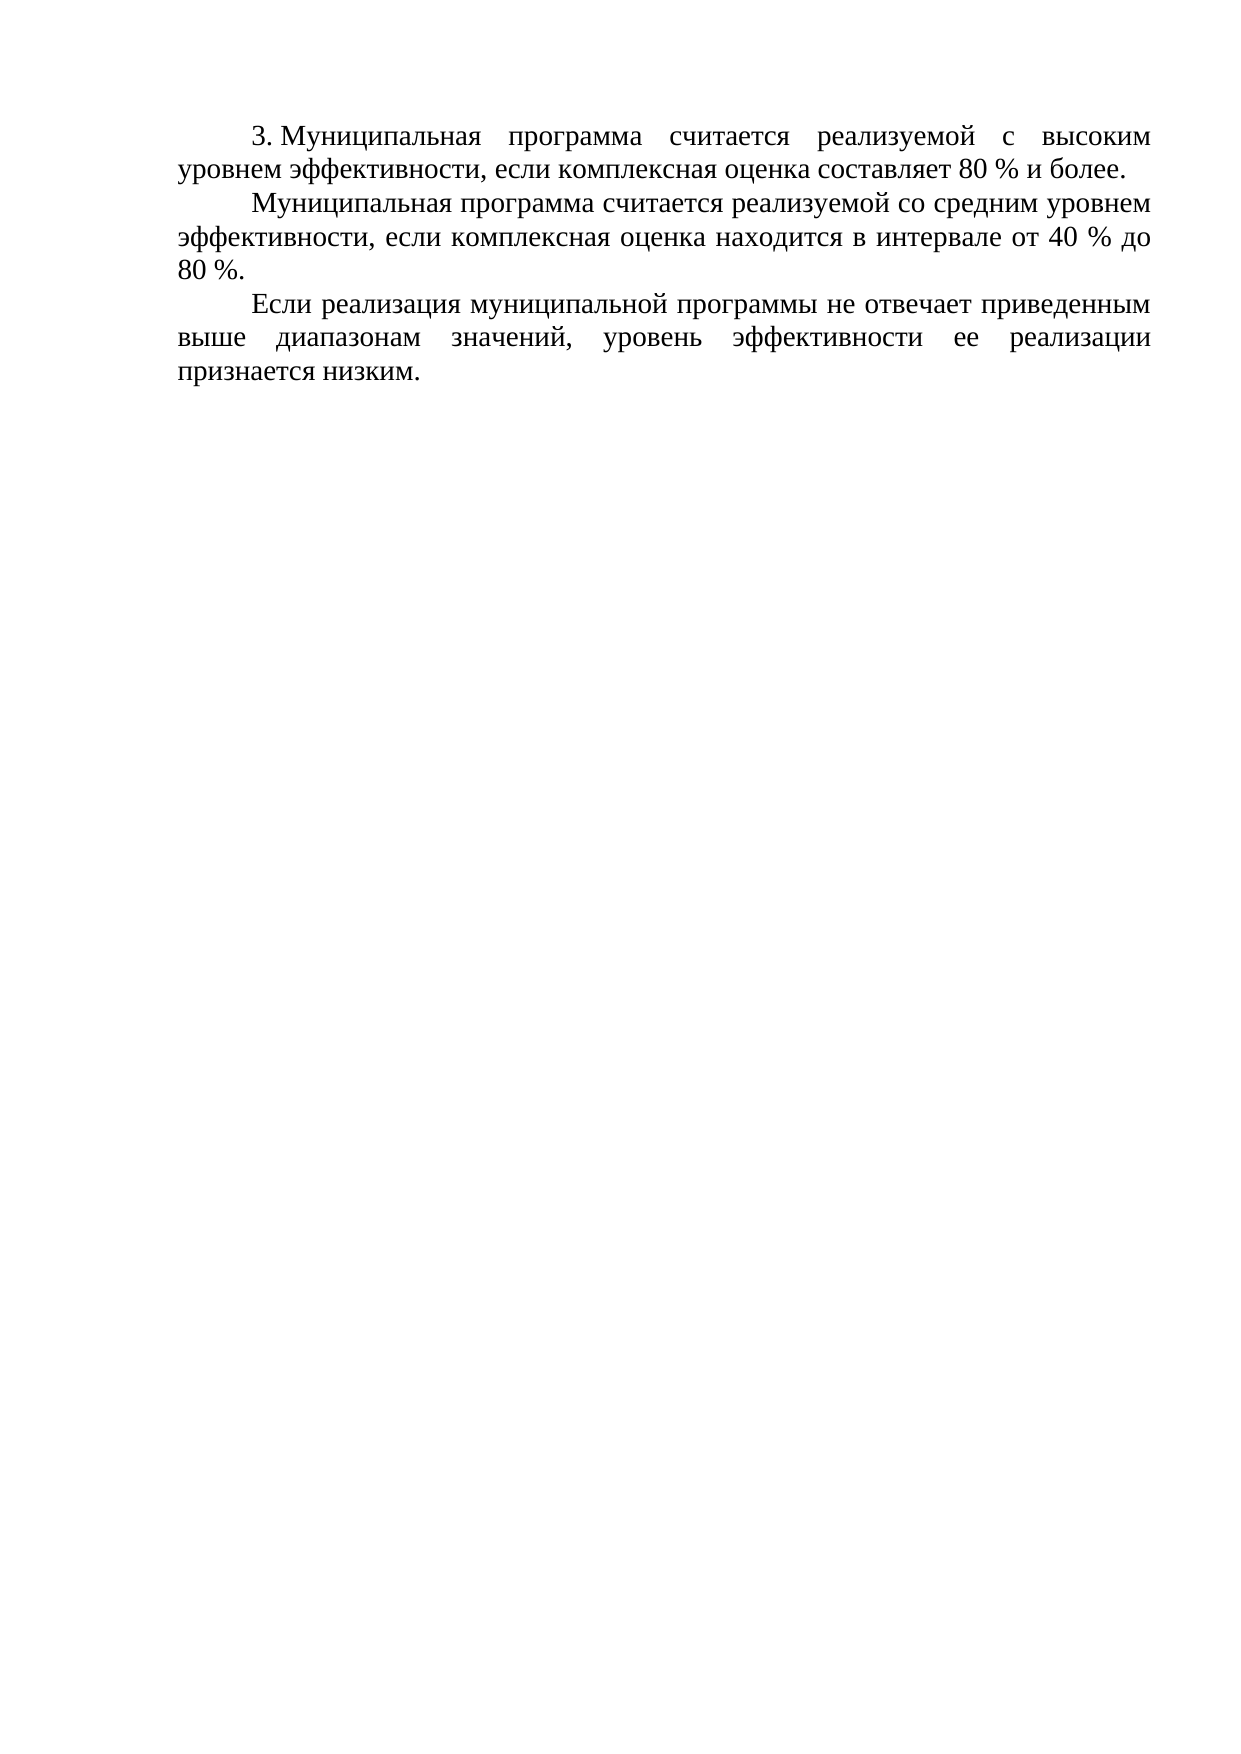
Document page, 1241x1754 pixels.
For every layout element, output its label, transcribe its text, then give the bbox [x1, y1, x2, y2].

text Если реализация муниципальной программы не отвечает приведенным выше диапазонам значений, уровень эффективности ее реализации признается низким. [177, 286, 1152, 386]
text 3. Муниципальная программа считается реализуемой с высоким уровнем эффективности, если комплексная оценка составляет 80 % и более. [177, 118, 1152, 185]
text Муниципальная программа считается реализуемой со средним уровнем эффективности, если комплексная оценка находится в интервале от 40 % до 80 %. [177, 185, 1152, 286]
